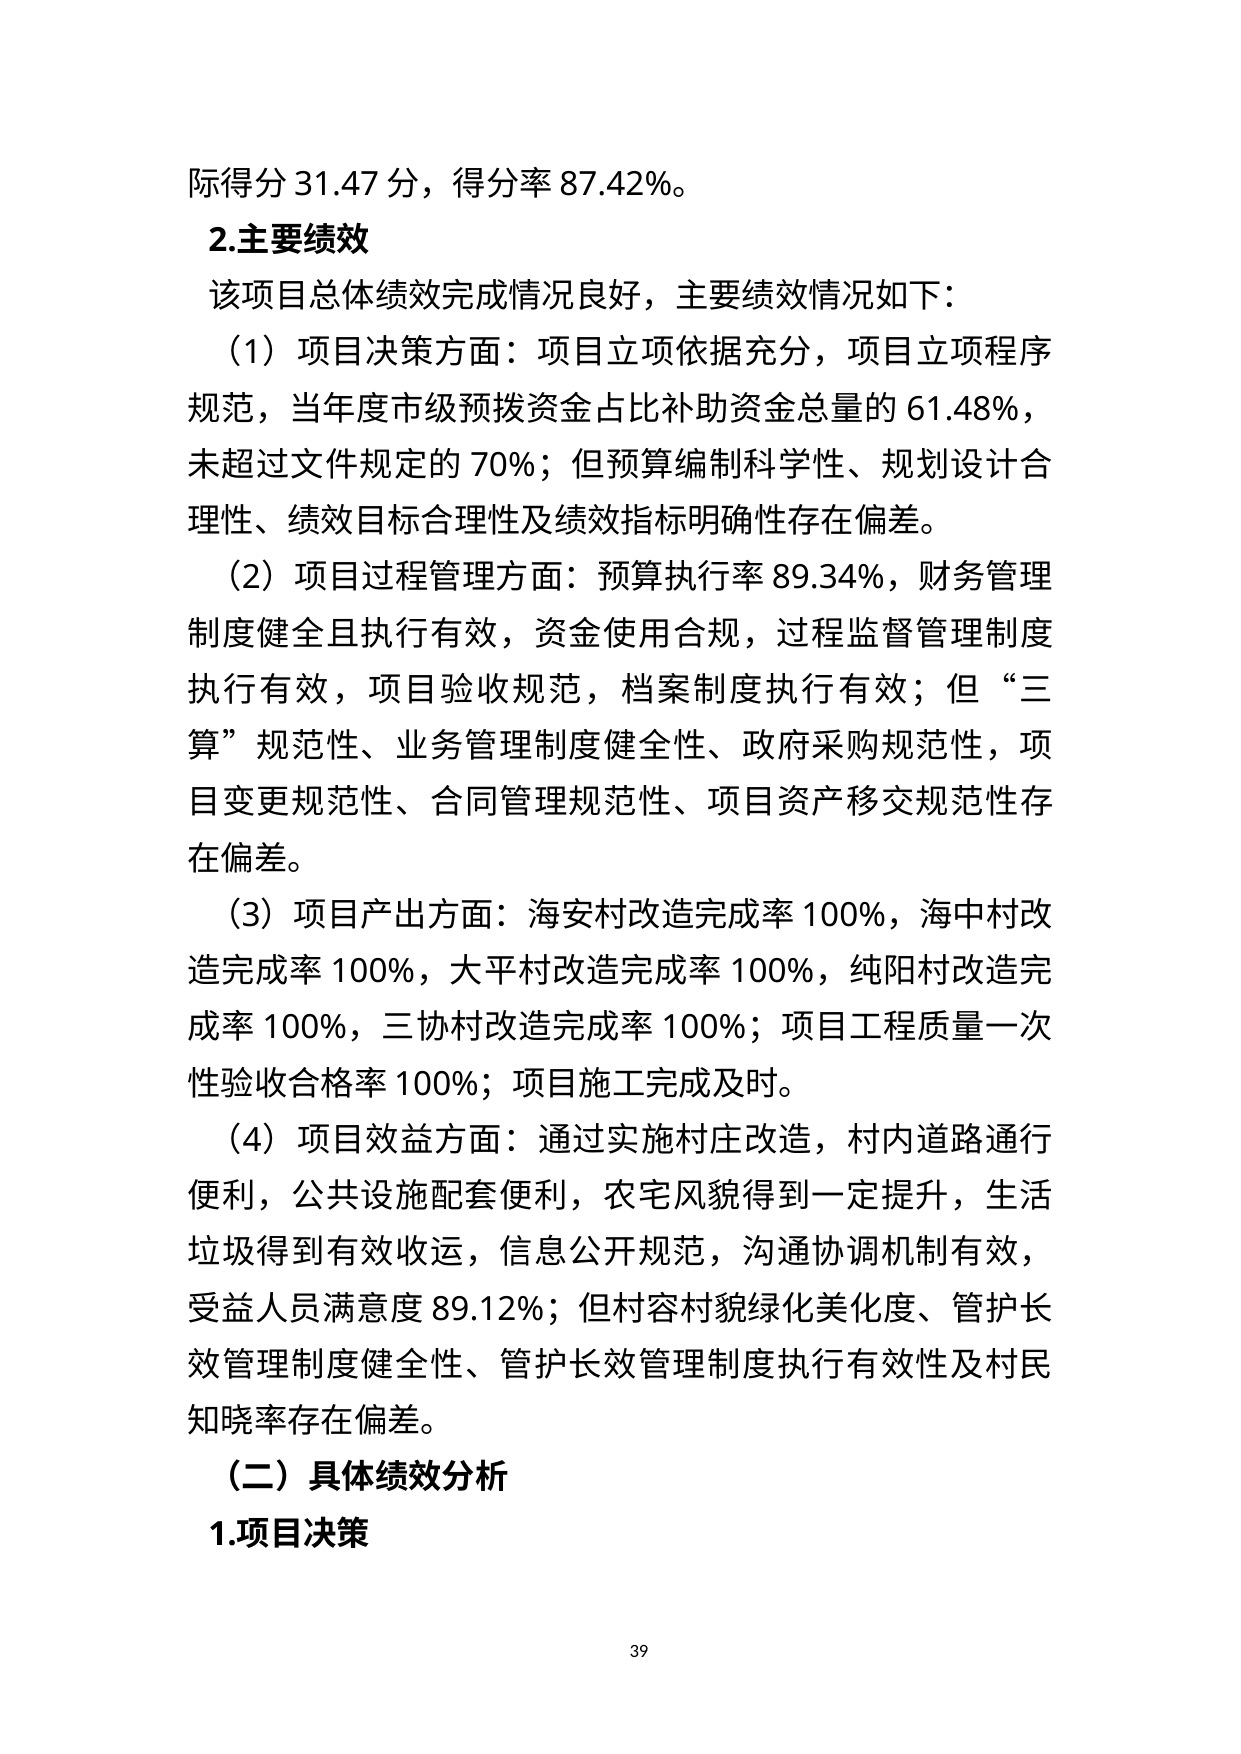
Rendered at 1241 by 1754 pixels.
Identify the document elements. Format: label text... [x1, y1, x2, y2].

text 1.项目决策 [187, 1500, 1053, 1556]
text （2）项目过程管理方面：预算执行率89.34%，财务管理制度健全且执行有效，资金使用合规，过程监督管理制度执行有效，项目验收规范，档案制度执行有效；但“三算”规范性、业务管理制度健全性、政府采购规范性，项目变更规范性、合同管理规范性、项目资产移交规范性存在偏差。 [187, 544, 1053, 881]
text 该项目总体绩效完成情况良好，主要绩效情况如下： [187, 262, 1053, 319]
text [187, 150, 1053, 206]
text 2.主要绩效 [187, 206, 1053, 262]
text （3）项目产出方面：海安村改造完成率100%，海中村改造完成率100%，大平村改造完成率100%，纯阳村改造完成率100%，三协村改造完成率100%；项目工程质量一次性验收合格率100%；项目施工完成及时。 [187, 881, 1053, 1106]
text （4）项目效益方面：通过实施村庄改造，村内道路通行便利，公共设施配套便利，农宅风貌得到一定提升，生活垃圾得到有效收运，信息公开规范，沟通协调机制有效，受益人员满意度89.12%；但村容村貌绿化美化度、管护长效管理制度健全性、管护长效管理制度执行有效性及村民知晓率存在偏差。 [187, 1106, 1053, 1444]
subtitle （二）具体绩效分析 [187, 1444, 1053, 1500]
text （1）项目决策方面：项目立项依据充分，项目立项程序规范，当年度市级预拨资金占比补助资金总量的61.48%，未超过文件规定的70%；但预算编制科学性、规划设计合理性、绩效目标合理性及绩效指标明确性存在偏差。 [187, 319, 1053, 544]
